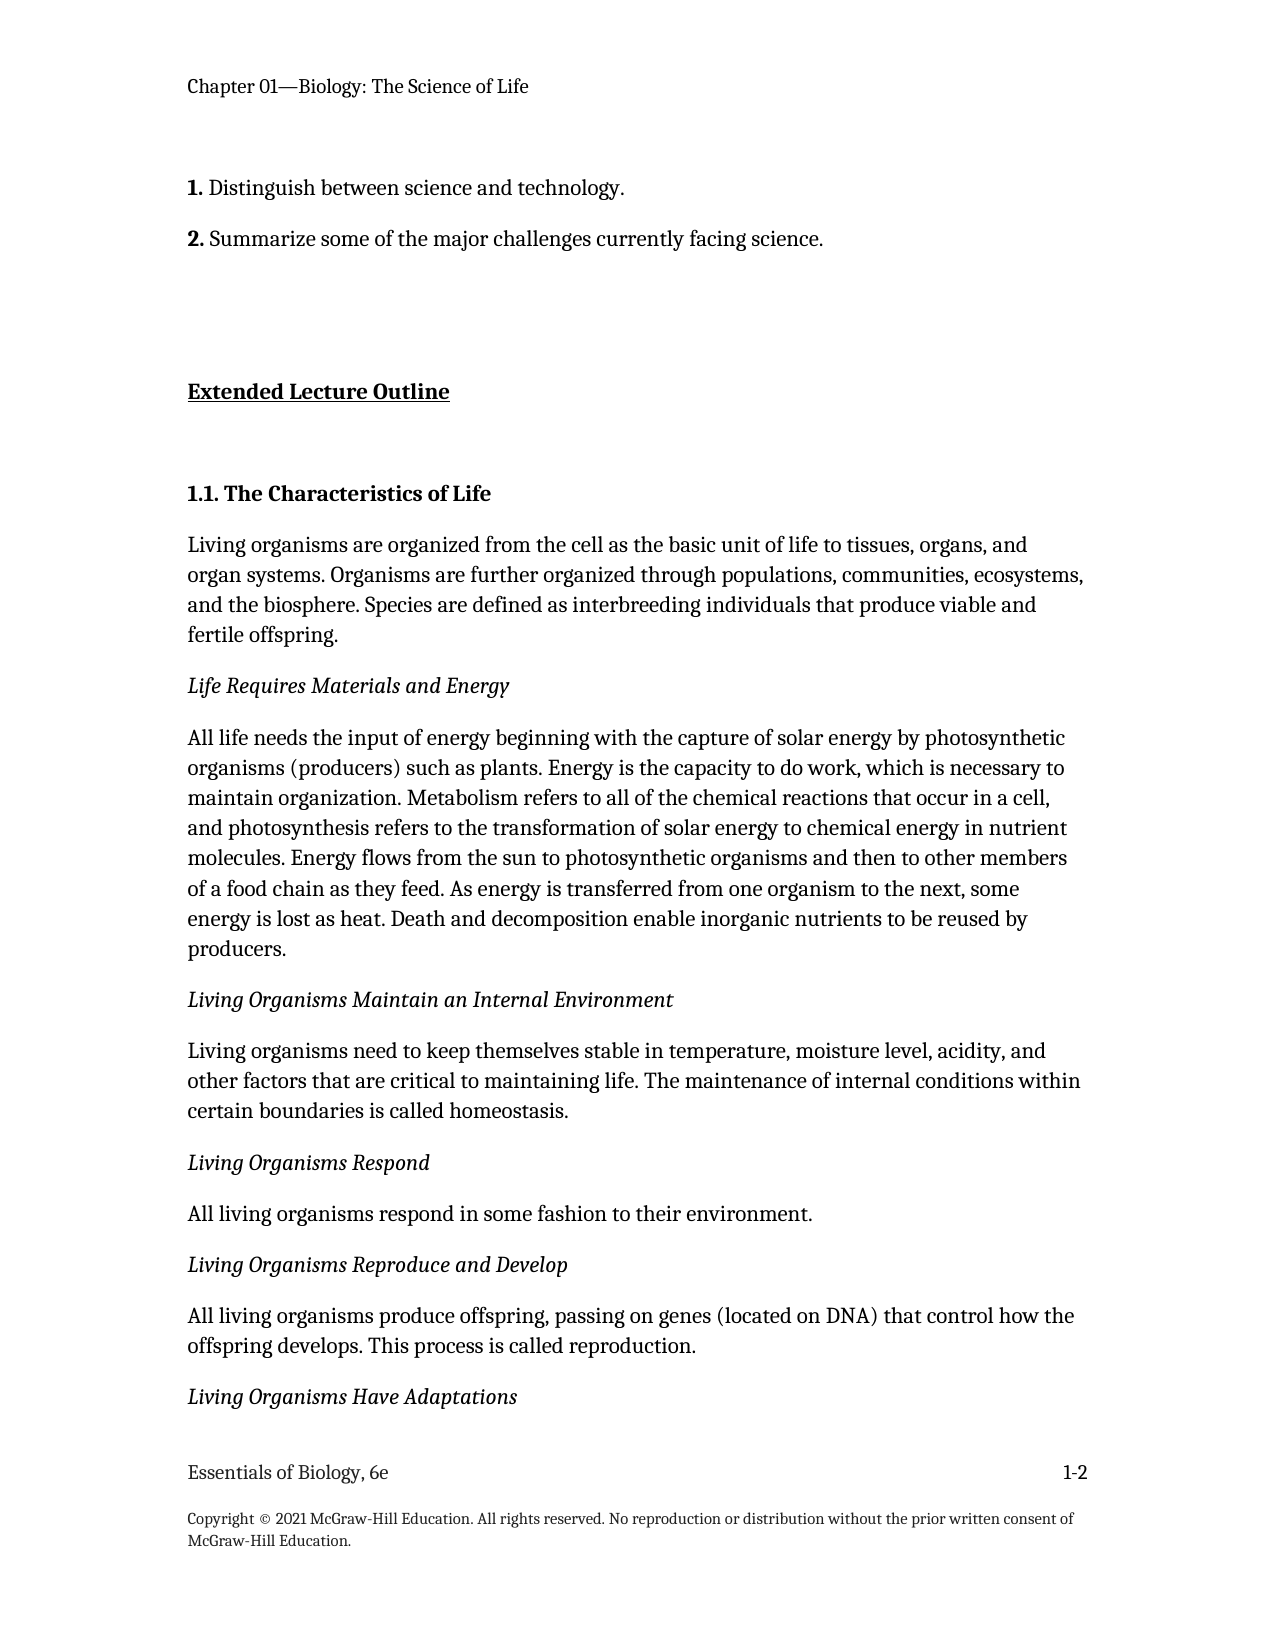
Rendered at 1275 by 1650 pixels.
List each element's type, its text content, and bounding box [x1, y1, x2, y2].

subtitle Life Requires Materials and Energy [187, 673, 1087, 700]
subtitle 1.1. The Characteristics of Life [187, 481, 1087, 507]
subtitle Living Organisms Maintain an Internal Environment [187, 987, 1087, 1013]
text Living organisms are organized from the cell as the basic unit of life to tissues, organs, and organ systems. Organisms are further organized through populations, communities, ecosystems, and the biosphere. Species are defined as interbreeding individuals that produce viable and fertile offspring. [187, 532, 1087, 649]
subtitle Extended Lecture Outline [187, 378, 1087, 405]
text Living organisms need to keep themselves stable in temperature, moisture level, acidity, and other factors that are critical to maintaining life. The maintenance of internal conditions within certain boundaries is called homeostasis. [187, 1038, 1087, 1125]
subtitle Living Organisms Respond [187, 1149, 1087, 1176]
subtitle Living Organisms Reproduce and Develop [187, 1251, 1087, 1278]
subtitle Living Organisms Have Adaptations [187, 1384, 1087, 1410]
text All life needs the input of energy beginning with the capture of solar energy by photosynthetic organisms (producers) such as plants. Energy is the capacity to do work, which is necessary to maintain organization. Metabolism refers to all of the chemical reactions that occur in a cell, and photosynthesis refers to the transformation of solar energy to chemical energy in nutrient molecules. Energy flows from the sun to photosynthetic organisms and then to other members of a food chain as they feed. As energy is transferred from one organism to the next, some energy is lost as heat. Death and decomposition enable inorganic nutrients to be reused by producers. [187, 724, 1087, 962]
text All living organisms produce offspring, passing on genes (located on DNA) that control how the offspring develops. This process is called reproduction. [187, 1302, 1087, 1359]
text 1. Distinguish between science and technology. [187, 174, 1087, 201]
text 2. Summarize some of the major challenges currently facing science. [187, 225, 1087, 252]
text All living organisms respond in some fashion to their environment. [187, 1200, 1087, 1227]
